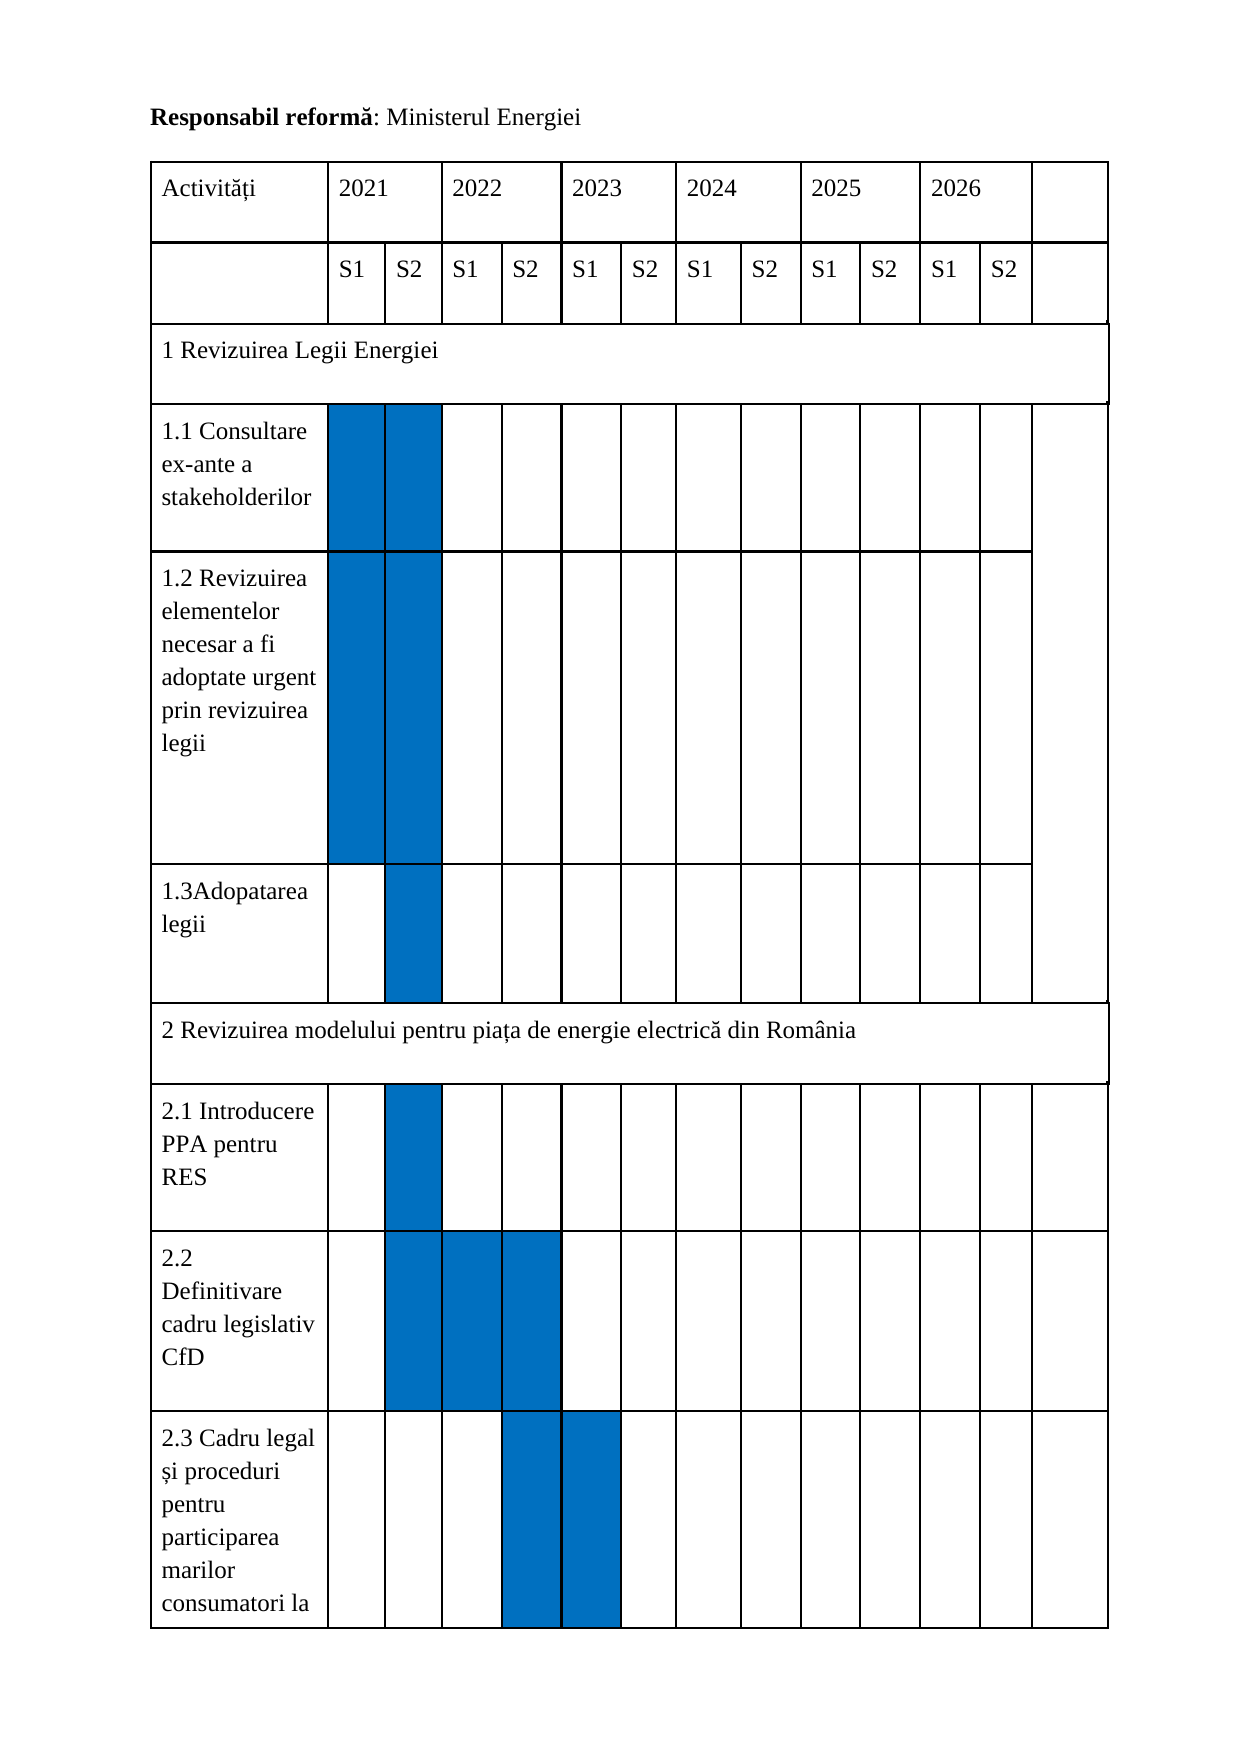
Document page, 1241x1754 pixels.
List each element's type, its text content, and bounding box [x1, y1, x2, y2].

table_cell [386, 553, 441, 863]
table_cell [329, 1085, 384, 1230]
table_cell 1 Revizuirea Legii Energiei [152, 325, 1108, 403]
table_cell 1.1 Consultare ex-ante a stakeholderilor [152, 405, 327, 550]
table_cell S2 [981, 244, 1031, 322]
table_cell [563, 1232, 620, 1410]
table_cell [329, 865, 384, 1002]
table_cell [981, 553, 1031, 863]
table_cell [921, 405, 979, 550]
table_cell [677, 1085, 740, 1230]
table_cell [677, 865, 740, 1002]
table_cell [443, 865, 501, 1002]
table_cell [802, 553, 859, 863]
table_cell [443, 405, 501, 550]
table_cell S2 [622, 244, 675, 322]
table_cell 1.2 Revizuirea elementelor necesar a fi adoptate urgent prin revizuirea legii [152, 553, 327, 863]
table_cell [622, 405, 675, 550]
table_cell [329, 553, 384, 863]
table_cell [1033, 1085, 1107, 1230]
table_cell [1033, 1232, 1107, 1410]
table_cell [861, 553, 919, 863]
table_cell [443, 1085, 501, 1230]
table_cell [677, 405, 740, 550]
table_cell [329, 1232, 384, 1410]
table_header 2024 [677, 163, 800, 241]
table_cell [981, 1085, 1031, 1230]
table_header [1033, 163, 1107, 241]
table_cell [386, 1232, 441, 1410]
table_cell [386, 865, 441, 1002]
table_cell [503, 1412, 560, 1627]
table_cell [152, 1412, 327, 1627]
table_cell [802, 405, 859, 550]
table_cell [677, 553, 740, 863]
table_cell [503, 1085, 560, 1230]
table_cell [443, 553, 501, 863]
table_cell [563, 553, 620, 863]
table_cell [861, 865, 919, 1002]
table_cell [563, 405, 620, 550]
table_cell [622, 1232, 675, 1410]
table_cell [742, 405, 800, 550]
table_header 2025 [802, 163, 919, 241]
table_cell [329, 405, 384, 550]
table_cell [861, 1232, 919, 1410]
table_header 2023 [563, 163, 675, 241]
table_header 2021 [329, 163, 441, 241]
table_cell S2 [742, 244, 800, 322]
table_cell [503, 1232, 560, 1410]
table_cell [622, 553, 675, 863]
table_cell [622, 1412, 675, 1627]
table_header 2022 [443, 163, 560, 241]
table_cell [861, 1412, 919, 1627]
table_cell [742, 865, 800, 1002]
table_cell [742, 553, 800, 863]
table_cell S1 [443, 244, 501, 322]
table_cell S2 [386, 244, 441, 322]
table_cell [503, 553, 560, 863]
table_cell [677, 1232, 740, 1410]
table_cell 2.2 Definitivare cadru legislativ CfD [152, 1232, 327, 1410]
table_cell S1 [563, 244, 620, 322]
table_cell [981, 865, 1031, 1002]
table_header 2026 [921, 163, 1031, 241]
table_cell S2 [861, 244, 919, 322]
table_cell [503, 405, 560, 550]
table_cell [563, 1412, 620, 1627]
table_cell S1 [329, 244, 384, 322]
table_cell [742, 1085, 800, 1230]
table_cell S1 [802, 244, 859, 322]
table_cell [386, 1412, 441, 1627]
table_cell [981, 1232, 1031, 1410]
table_cell [563, 1085, 620, 1230]
table_cell [921, 1232, 979, 1410]
table_cell [861, 405, 919, 550]
table_cell [622, 865, 675, 1002]
table_cell [981, 405, 1031, 550]
table_cell [152, 244, 327, 322]
table_cell [1033, 1412, 1107, 1627]
table_cell [802, 1232, 859, 1410]
table_cell [802, 1412, 859, 1627]
table_cell [503, 865, 560, 1002]
table_cell [981, 1412, 1031, 1627]
table_header Activități [152, 163, 327, 241]
table_cell [622, 1085, 675, 1230]
table_cell [921, 553, 979, 863]
table_cell [386, 1085, 441, 1230]
table_cell [443, 1232, 501, 1410]
table_cell [742, 1232, 800, 1410]
table_cell S1 [921, 244, 979, 322]
table_cell [443, 1412, 501, 1627]
table_cell [1033, 244, 1107, 322]
table_cell [802, 865, 859, 1002]
table_cell [802, 1085, 859, 1230]
table_cell 1.3Adopatarea legii [152, 865, 327, 1002]
table_cell [861, 1085, 919, 1230]
table_cell 2.1 Introducere PPA pentru RES [152, 1085, 327, 1230]
table_cell S2 [503, 244, 560, 322]
table_cell [921, 1085, 979, 1230]
table_cell [921, 1412, 979, 1627]
table_cell 2 Revizuirea modelului pentru piața de energie electrică din România [152, 1004, 1108, 1083]
table_cell [921, 865, 979, 1002]
table_cell [329, 1412, 384, 1627]
table_cell S1 [677, 244, 740, 322]
table_cell [563, 865, 620, 1002]
table_cell [742, 1412, 800, 1627]
table_cell [677, 1412, 740, 1627]
table_cell [386, 405, 441, 550]
text Responsabil reformă: Ministerul Energiei [150, 102, 1090, 131]
table_cell [1033, 405, 1107, 1002]
